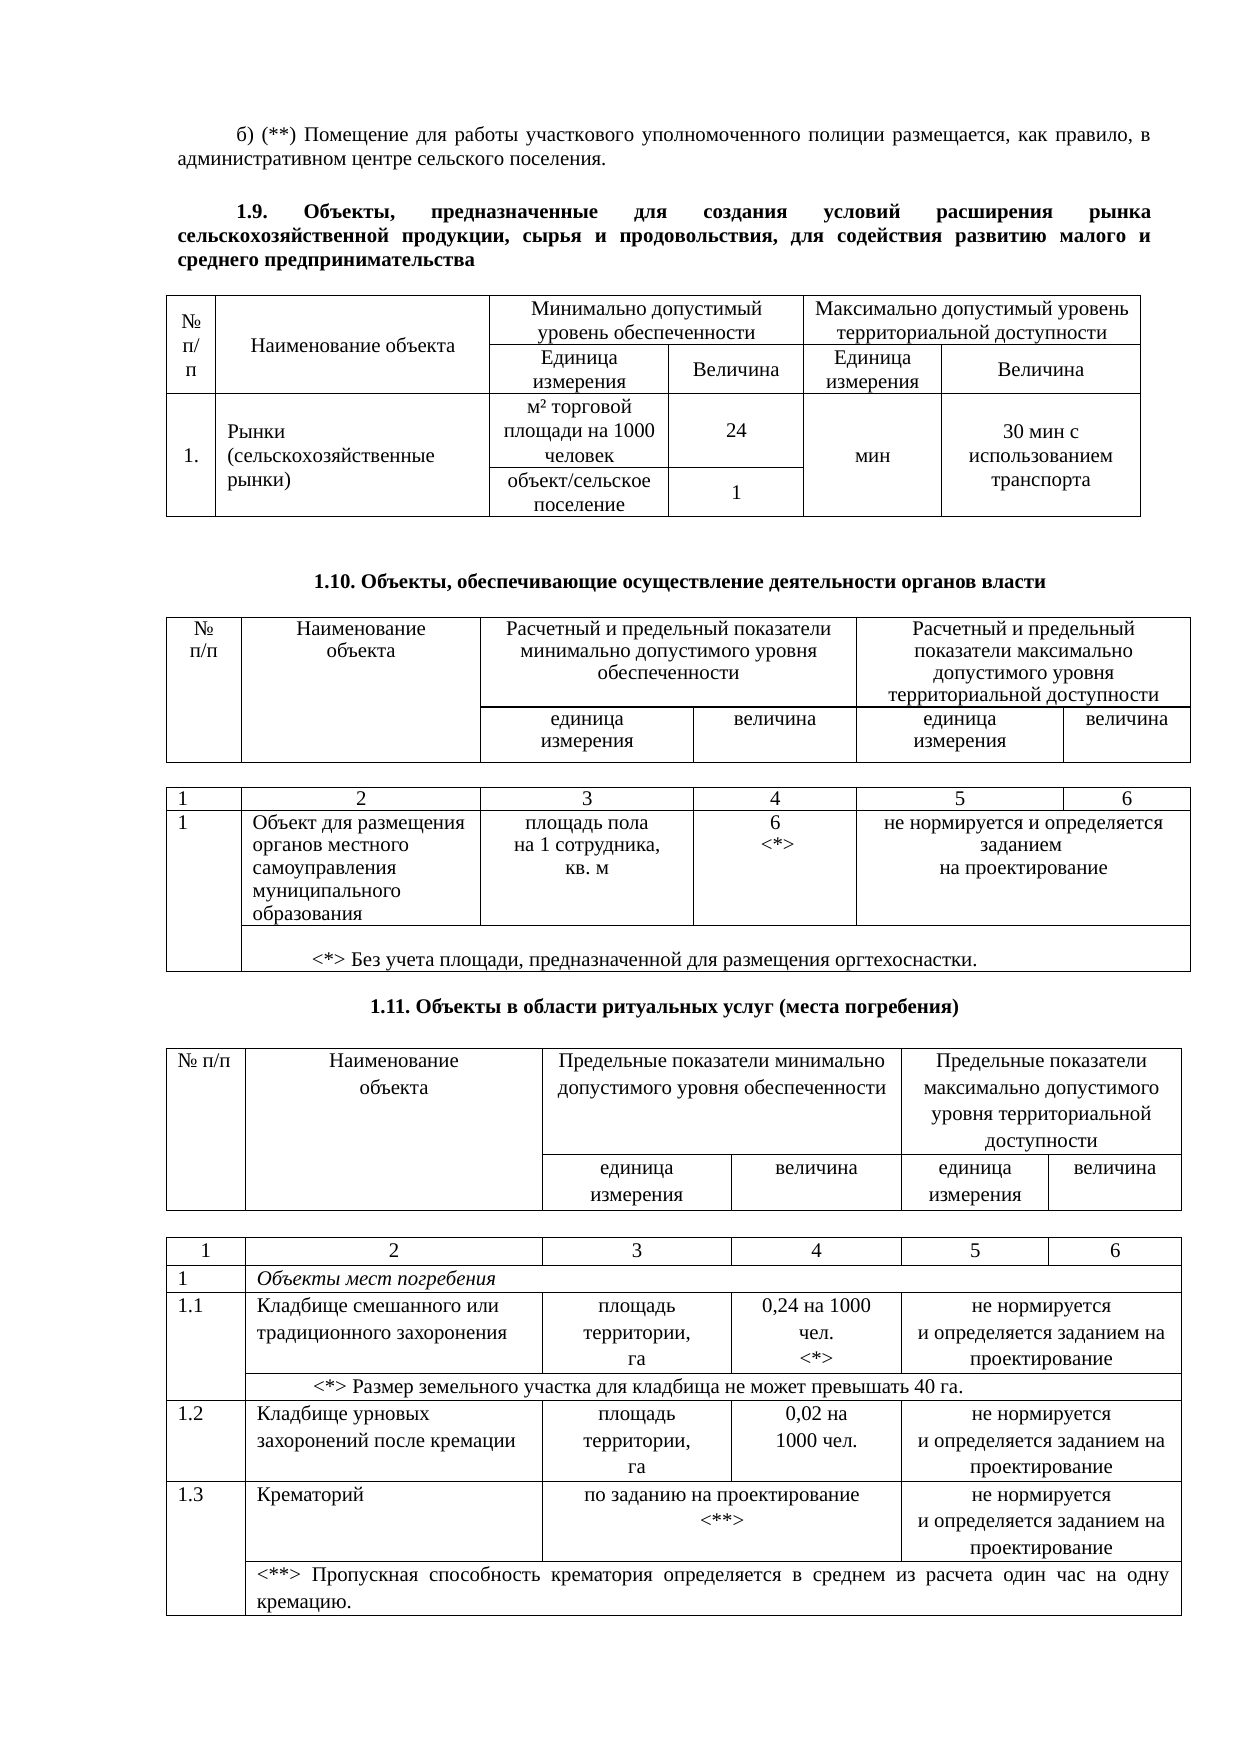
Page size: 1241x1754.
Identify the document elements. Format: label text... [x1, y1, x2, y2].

table_cell Объекты мест погребения [246, 1266, 1181, 1292]
table_cell 6 <*> [694, 811, 856, 924]
table_header Наименование объекта [242, 618, 480, 762]
table_cell 30 мин с использованием транспорта [942, 394, 1140, 516]
table_header № п/п [167, 296, 215, 393]
table_cell 1.2 [167, 1401, 245, 1481]
table_cell Объект для размещения органов местного самоуправления муниципального образования [242, 811, 480, 924]
table_cell Кладбище урновых захоронений после кремации [246, 1401, 542, 1481]
table_cell величина [732, 1155, 901, 1210]
table_cell не нормируется и определяется заданием на проектирование [857, 811, 1190, 924]
table_header 4 [732, 1238, 901, 1265]
table_header 5 [902, 1238, 1048, 1265]
table_cell площадь пола на 1 сотрудника, кв. м [481, 811, 693, 924]
table_header 1 [167, 788, 241, 810]
table_cell 1 [167, 811, 241, 971]
table_cell 0,24 на 1000 чел. <*> [732, 1293, 901, 1373]
table_cell не нормируется и определяется заданием на проектирование [902, 1482, 1181, 1561]
table_cell площадь территории, га [543, 1293, 731, 1373]
table_cell 1.1 [167, 1293, 245, 1400]
table_header 1 [167, 1238, 245, 1265]
table_cell единица измерения [543, 1155, 731, 1210]
table_cell <*> Без учета площади, предназначенной для размещения оргтехоснастки. [242, 926, 1190, 971]
table_cell мин [804, 394, 941, 516]
table_cell Единица измерения [804, 345, 941, 393]
table_header Наименование объекта [216, 296, 489, 393]
table_cell единица измерения [902, 1155, 1048, 1210]
table_cell единица измерения [481, 708, 693, 762]
table_cell Единица измерения [490, 345, 668, 393]
table_header № п/п [167, 618, 241, 762]
table_header 6 [1049, 1238, 1181, 1265]
table_cell 1. [167, 394, 215, 516]
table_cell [246, 1562, 1181, 1615]
table_cell 1 [669, 468, 803, 516]
table_header Наименование объекта [246, 1049, 542, 1210]
table_cell величина [1049, 1155, 1181, 1210]
table_cell по заданию на проектирование <**> [543, 1482, 901, 1561]
table_cell единица измерения [857, 708, 1063, 762]
table_header 3 [481, 788, 693, 810]
table_cell 24 [669, 394, 803, 467]
table_header Расчетный и предельный показатели минимально допустимого уровня обеспеченности [481, 618, 856, 706]
table_cell площадь территории, га [543, 1401, 731, 1481]
table_header № п/п [167, 1049, 245, 1210]
table_header 5 [857, 788, 1063, 810]
table_cell Величина [942, 345, 1140, 393]
table_header 4 [694, 788, 856, 810]
table_cell величина [1064, 708, 1190, 762]
table_header Расчетный и предельный показатели максимально допустимого уровня территориальной доступности [857, 618, 1190, 706]
table_header Предельные показатели минимально допустимого уровня обеспеченности [543, 1049, 901, 1154]
table_header Минимально допустимый уровень обеспеченности [490, 296, 803, 344]
table_cell Величина [669, 345, 803, 393]
table_cell не нормируется и определяется заданием на проектирование [902, 1401, 1181, 1481]
table_header 6 [1064, 788, 1190, 810]
table_header 2 [242, 788, 480, 810]
table_cell 1.3 [167, 1482, 245, 1615]
table_cell объект/сельское поселение [490, 468, 668, 516]
text 1.9. Объекты, предназначенные для создания условий расширения рынка сельскохозяйственной продукции, сырья и продовольствия, для содействия развитию малого и среднего предпринимательства [177, 199, 1152, 271]
text б) (**) Помещение для работы участкового уполномоченного полиции размещается, как правило, в административном центре сельского поселения. [177, 122, 1152, 170]
table_header 3 [543, 1238, 731, 1265]
list 1.10. Объекты, обеспечивающие осуществление деятельности органов власти [177, 571, 1152, 593]
table_cell <*> Размер земельного участка для кладбища не может превышать 40 га. [246, 1374, 1181, 1400]
table_header 2 [246, 1238, 542, 1265]
table_cell 1 [167, 1266, 245, 1292]
table_cell Рынки (сельскохозяйственные рынки) [216, 394, 489, 516]
table_cell м² торговой площади на 1000 человек [490, 394, 668, 467]
table_cell величина [694, 708, 856, 762]
table_cell Крематорий [246, 1482, 542, 1561]
table_header Максимально допустимый уровень территориальной доступности [804, 296, 1140, 344]
table_cell Кладбище смешанного или традиционного захоронения [246, 1293, 542, 1373]
table_cell 0,02 на 1000 чел. [732, 1401, 901, 1481]
table_cell не нормируется и определяется заданием на проектирование [902, 1293, 1181, 1373]
table_header Предельные показатели максимально допустимого уровня территориальной доступности [902, 1049, 1181, 1154]
list 1.11. Объекты в области ритуальных услуг (места погребения) [177, 994, 1152, 1018]
